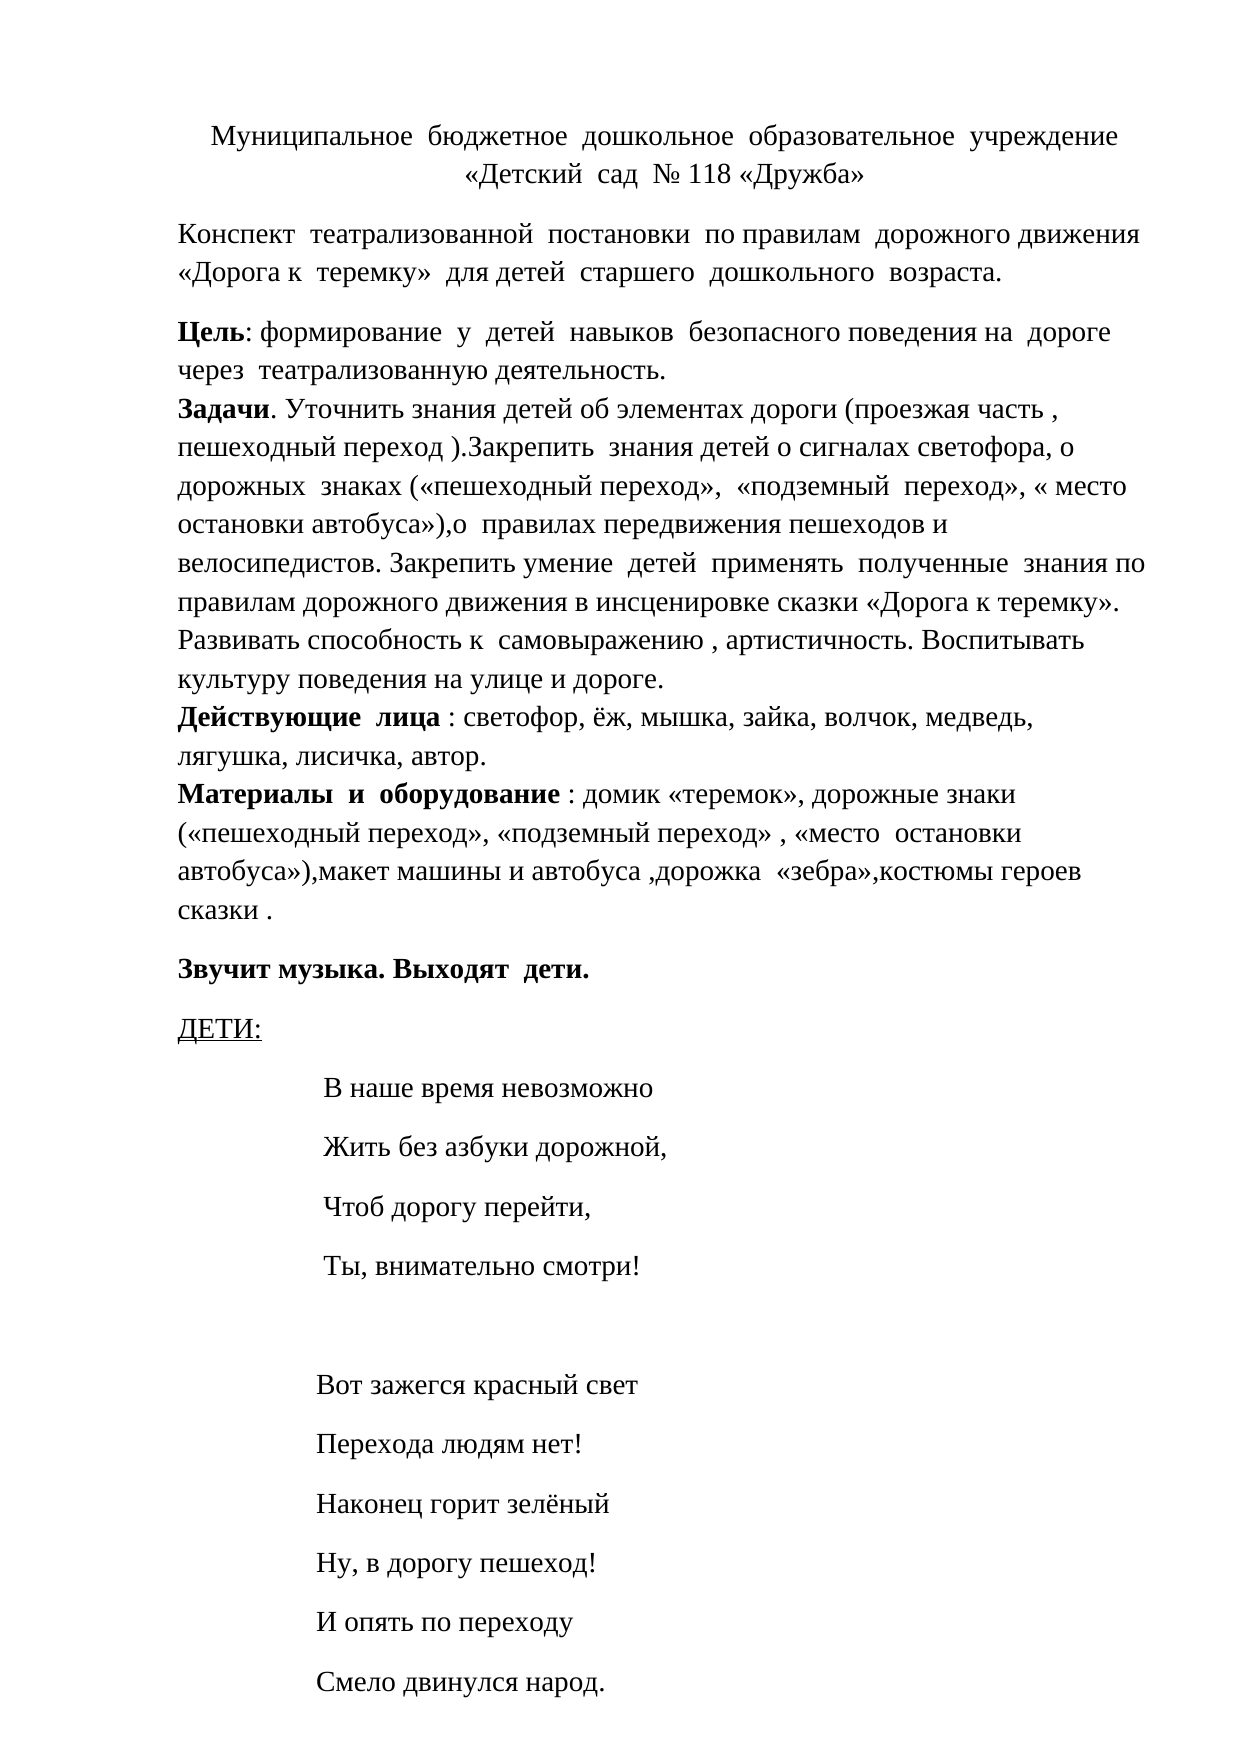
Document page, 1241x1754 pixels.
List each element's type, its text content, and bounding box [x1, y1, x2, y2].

text Цель: формирование у детей навыков безопасного поведения на дороге через театрализованную деятельность. Задачи. Уточнить знания детей об элементах дороги (проезжая часть , пешеходный переход ).Закрепить знания детей о сигналах светофора, о дорожных знаках («пешеходный переход», «подземный переход», « место остановки автобуса»),о правилах передвижения пешеходов и велосипедистов. Закрепить умение детей применять полученные знания по правилам дорожного движения в инсценировке сказки «Дорога к теремку». Развивать способность к самовыражению , артистичность. Воспитывать культуру поведения на улице и дороге. Действующие лица : светофор, ёж, мышка, зайка, волчок, медведь, лягушка, лисичка, автор. Материалы и оборудование : домик «теремок», дорожные знаки («пешеходный переход», «подземный переход» , «место остановки автобуса»),макет машины и автобуса ,дорожка «зебра»,костюмы героев сказки . [177, 314, 1152, 926]
text Звучит музыка. Выходят дети. [177, 951, 1152, 985]
text Вот зажегся красный свет [177, 1367, 1152, 1401]
text Ну, в дорогу пешеход! [177, 1545, 1152, 1579]
text ДЕТИ: [177, 1011, 1152, 1044]
text И опять по переходу [177, 1604, 1152, 1638]
text В наше время невозможно [177, 1070, 1152, 1104]
text Муниципальное бюджетное дошкольное образовательное учреждение «Детский сад № 118 «Дружба» [177, 118, 1152, 190]
text Ты, внимательно смотри! [177, 1248, 1152, 1282]
text Чтоб дорогу перейти, [177, 1189, 1152, 1222]
text Смело двинулся народ. [177, 1664, 1152, 1697]
text Перехода людям нет! [177, 1426, 1152, 1460]
text Наконец горит зелёный [177, 1486, 1152, 1519]
text Жить без азбуки дорожной, [177, 1129, 1152, 1163]
text Конспект театрализованной постановки по правилам дорожного движения «Дорога к теремку» для детей старшего дошкольного возраста. [177, 216, 1152, 288]
